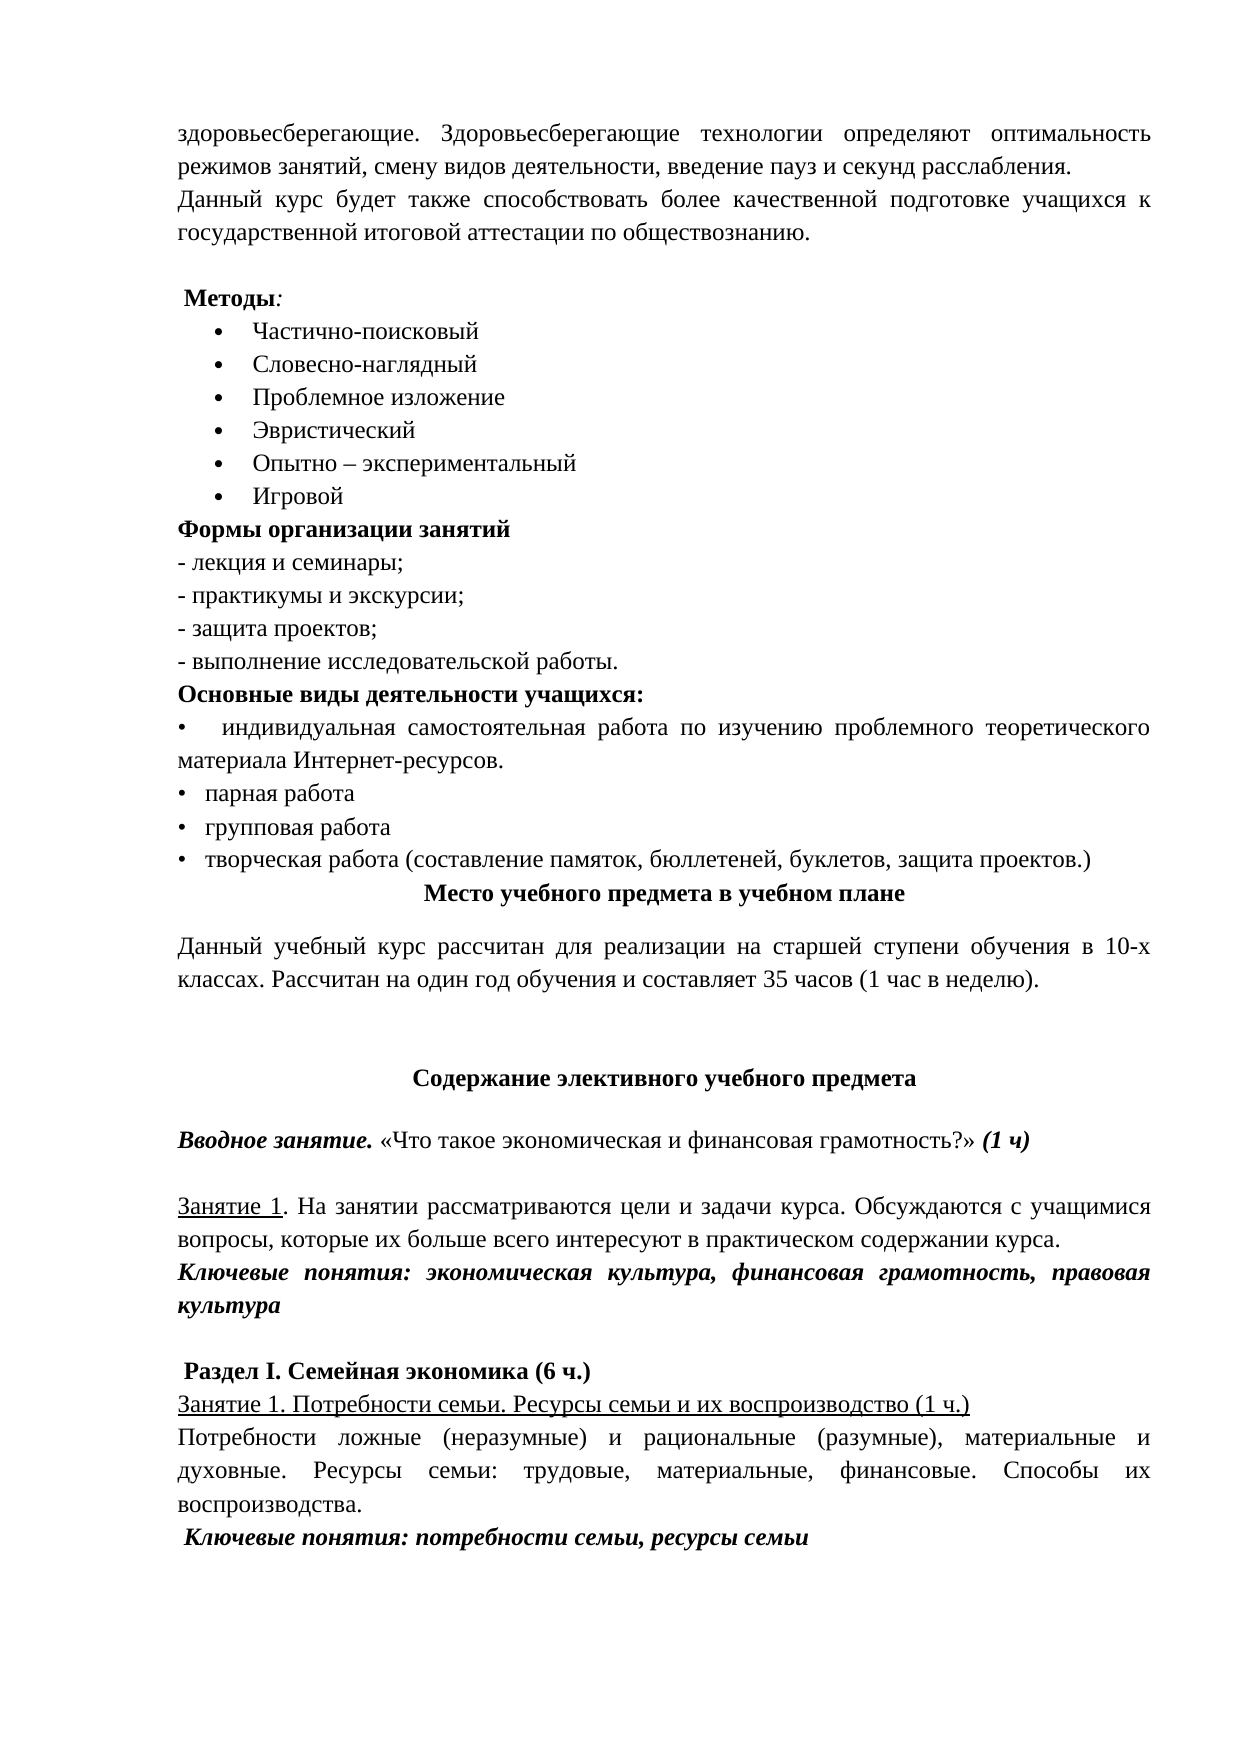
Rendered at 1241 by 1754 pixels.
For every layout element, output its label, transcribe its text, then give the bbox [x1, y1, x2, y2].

list Игровой [215, 481, 1152, 510]
list Проблемное изложение [215, 382, 1152, 411]
text - выполнение исследовательской работы. [177, 646, 1152, 675]
text Раздел I. Семейная экономика (6 ч.) [177, 1356, 1152, 1385]
text Содержание элективного учебного предмета [177, 1063, 1152, 1092]
text Данный курс будет также способствовать более качественной подготовке учащихся к государственной итоговой аттестации по обществознанию. [177, 184, 1152, 246]
text - лекция и семинары; [177, 547, 1152, 576]
text - практикумы и экскурсии; [177, 580, 1152, 609]
text • парная работа [177, 778, 1152, 807]
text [177, 118, 1152, 180]
text Потребности ложные (неразумные) и рациональные (разумные), материальные и духовные. Ресурсы семьи: трудовые, материальные, финансовые. Способы их воспроизводства. [177, 1422, 1152, 1518]
text Вводное занятие. «Что такое экономическая и финансовая грамотность?» (1 ч) [177, 1125, 1152, 1154]
text Данный учебный курс рассчитан для реализации на старшей ступени обучения в 10-х классах. Рассчитан на один год обучения и составляет 35 часов (1 час в неделю). [177, 931, 1152, 993]
text Занятие 1. Потребности семьи. Ресурсы семьи и их воспроизводство (1 ч.) [177, 1389, 1152, 1418]
text • групповая работа [177, 812, 1152, 840]
list Эвристический [215, 415, 1152, 444]
text Занятие 1. На занятии рассматриваются цели и задачи курса. Обсуждаются с учащимися вопросы, которые их больше всего интересуют в практическом содержании курса. [177, 1191, 1152, 1253]
text Место учебного предмета в учебном плане [177, 878, 1152, 906]
list Опытно – экспериментальный [215, 448, 1152, 477]
text Ключевые понятия: экономическая культура, финансовая грамотность, правовая культура [177, 1257, 1152, 1319]
text Ключевые понятия: потребности семьи, ресурсы семьи [177, 1522, 1152, 1551]
text Формы организации занятий [177, 514, 1152, 543]
list Частично-поисковый [215, 316, 1152, 345]
text - защита проектов; [177, 613, 1152, 642]
list Словесно-наглядный [215, 349, 1152, 378]
text Методы: [177, 283, 1152, 312]
text • творческая работа (составление памяток, бюллетеней, буклетов, защита проектов.) [177, 844, 1152, 873]
text Основные виды деятельности учащихся: [177, 679, 1152, 708]
text • индивидуальная самостоятельная работа по изучению проблемного теоретического материала Интернет-ресурсов. [177, 712, 1152, 774]
